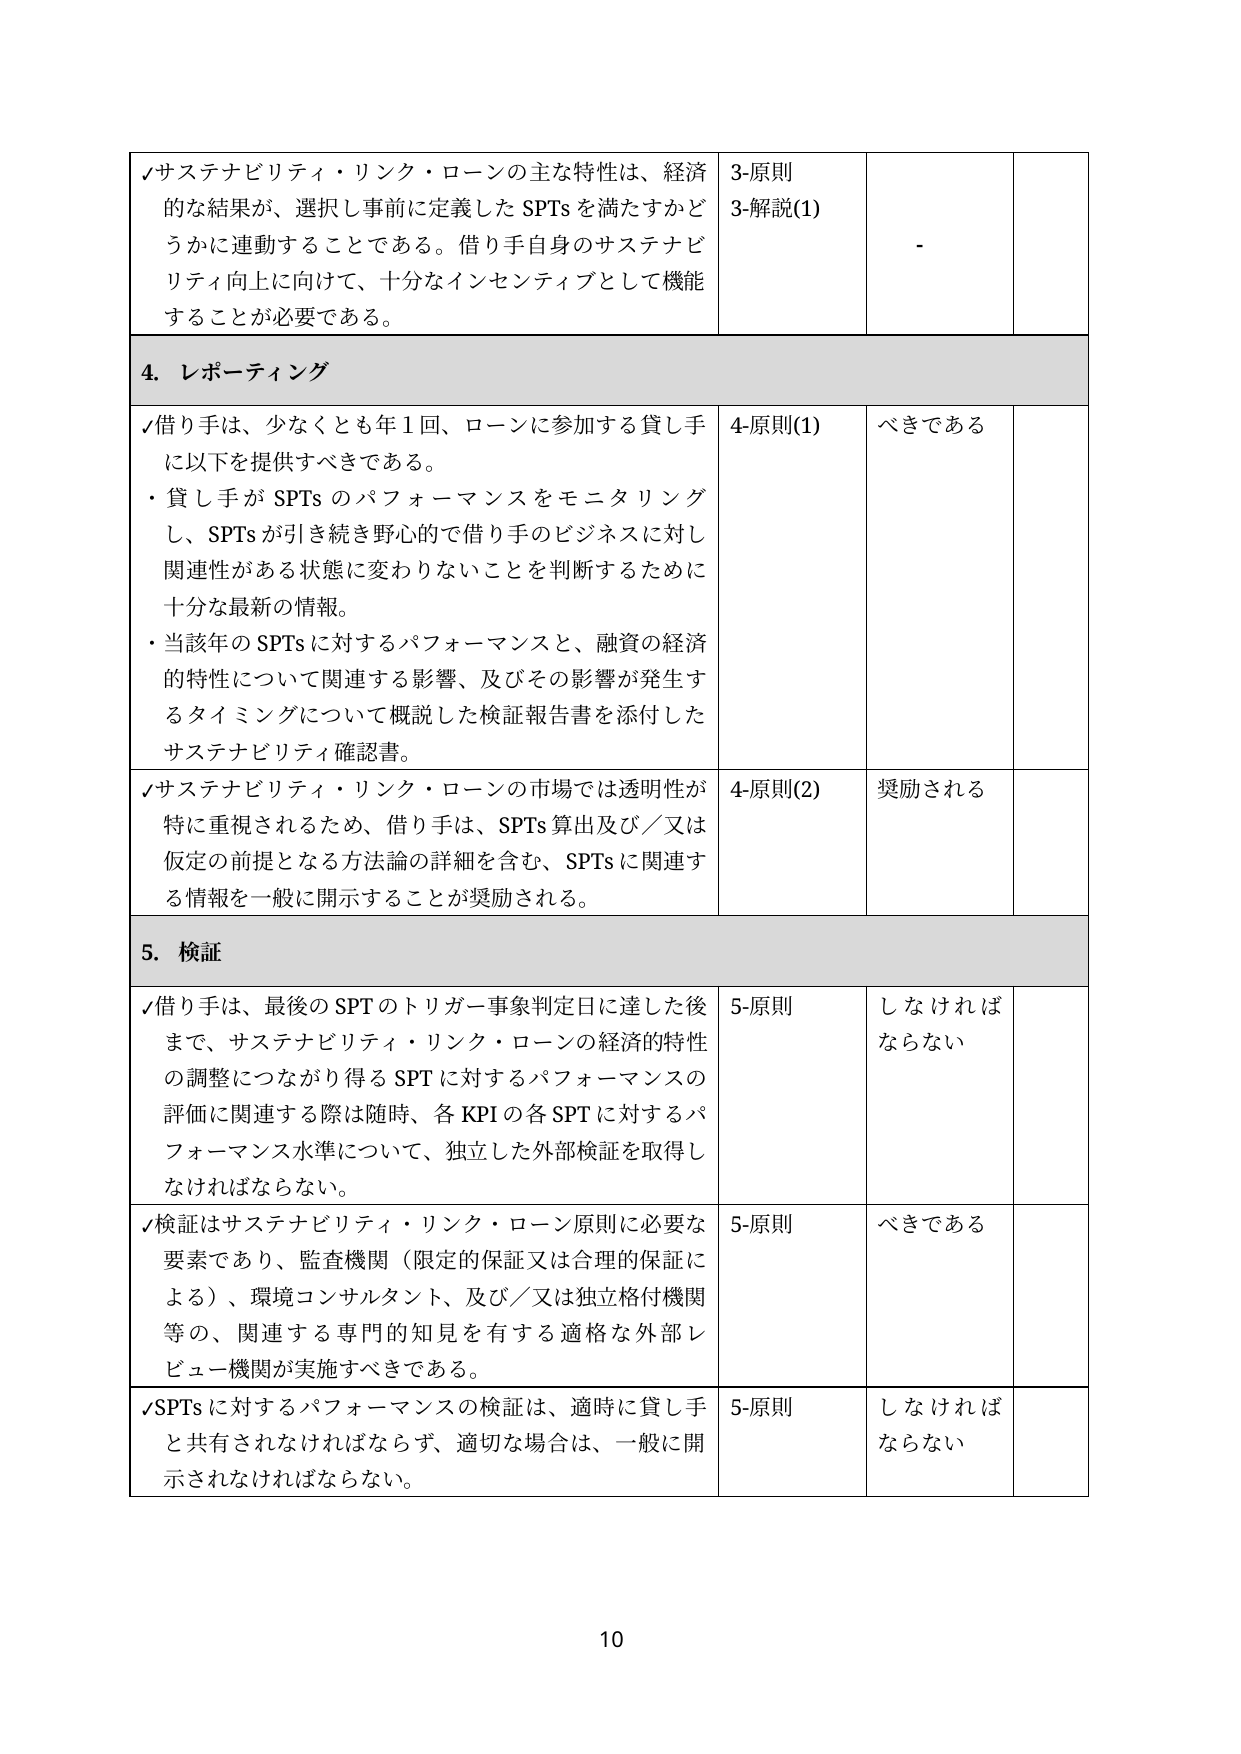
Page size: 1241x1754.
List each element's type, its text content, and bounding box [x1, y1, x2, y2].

table_cell べきである [867, 1205, 1013, 1386]
table_cell べきである [867, 406, 1013, 769]
table_cell しなければならない [867, 987, 1013, 1204]
table_cell 5-原則 [719, 1388, 866, 1496]
table_cell ✔サステナビリティ・リンク・ローンの市場では透明性が特に重視されるため、借り手は、SPTs算出及び／又は仮定の前提となる方法論の詳細を含む、SPTsに関連する情報を一般に開示することが奨励される。 [131, 770, 718, 915]
table_cell [1014, 1388, 1088, 1496]
table_cell - [867, 153, 1013, 334]
table_cell ✔借り手は、少なくとも年１回、ローンに参加する貸し手に以下を提供すべきである。 ・貸し手がSPTsのパフォーマンスをモニタリングし、SPTsが引き続き野心的で借り手のビジネスに対し関連性がある状態に変わりないことを判断するために十分な最新の情報。 ・当該年のSPTsに対するパフォーマンスと、融資の経済的特性について関連する影響、及びその影響が発生するタイミングについて概説した検証報告書を添付したサステナビリティ確認書。 [131, 406, 718, 769]
table_cell 4-原則(1) [719, 406, 866, 769]
table_cell ✔サステナビリティ・リンク・ローンの主な特性は、経済的な結果が、選択し事前に定義したSPTsを満たすかどうかに連動することである。借り手自身のサステナビリティ向上に向けて、十分なインセンティブとして機能することが必要である。 [131, 153, 718, 334]
table_cell [1014, 987, 1088, 1204]
table_cell しなければならない [867, 1388, 1013, 1496]
table_cell 3-原則 3-解説(1) [719, 153, 866, 334]
table_cell 5-原則 [719, 1205, 866, 1386]
table_cell 4-原則(2) [719, 770, 866, 915]
table_cell [1014, 153, 1088, 334]
table_cell [1014, 1205, 1088, 1386]
table_cell ✔SPTsに対するパフォーマンスの検証は、適時に貸し手と共有されなければならず、適切な場合は、一般に開示されなければならない。 [131, 1388, 718, 1496]
table_cell ✔検証はサステナビリティ・リンク・ローン原則に必要な要素であり、監査機関（限定的保証又は合理的保証による）、環境コンサルタント、及び／又は独立格付機関等の、関連する専門的知見を有する適格な外部レビュー機関が実施すべきである。 [131, 1205, 718, 1386]
table_cell [1014, 770, 1088, 915]
table_cell 奨励される [867, 770, 1013, 915]
table_cell ✔借り手は、最後のSPTのトリガー事象判定日に達した後まで、サステナビリティ・リンク・ローンの経済的特性の調整につながり得るSPTに対するパフォーマンスの評価に関連する際は随時、各KPIの各SPTに対するパフォーマンス水準について、独立した外部検証を取得しなければならない。 [131, 987, 718, 1204]
table_cell レポーティング [131, 336, 1088, 405]
table_cell [1014, 406, 1088, 769]
table_cell 検証 [131, 916, 1088, 986]
table_cell 5-原則 [719, 987, 866, 1204]
